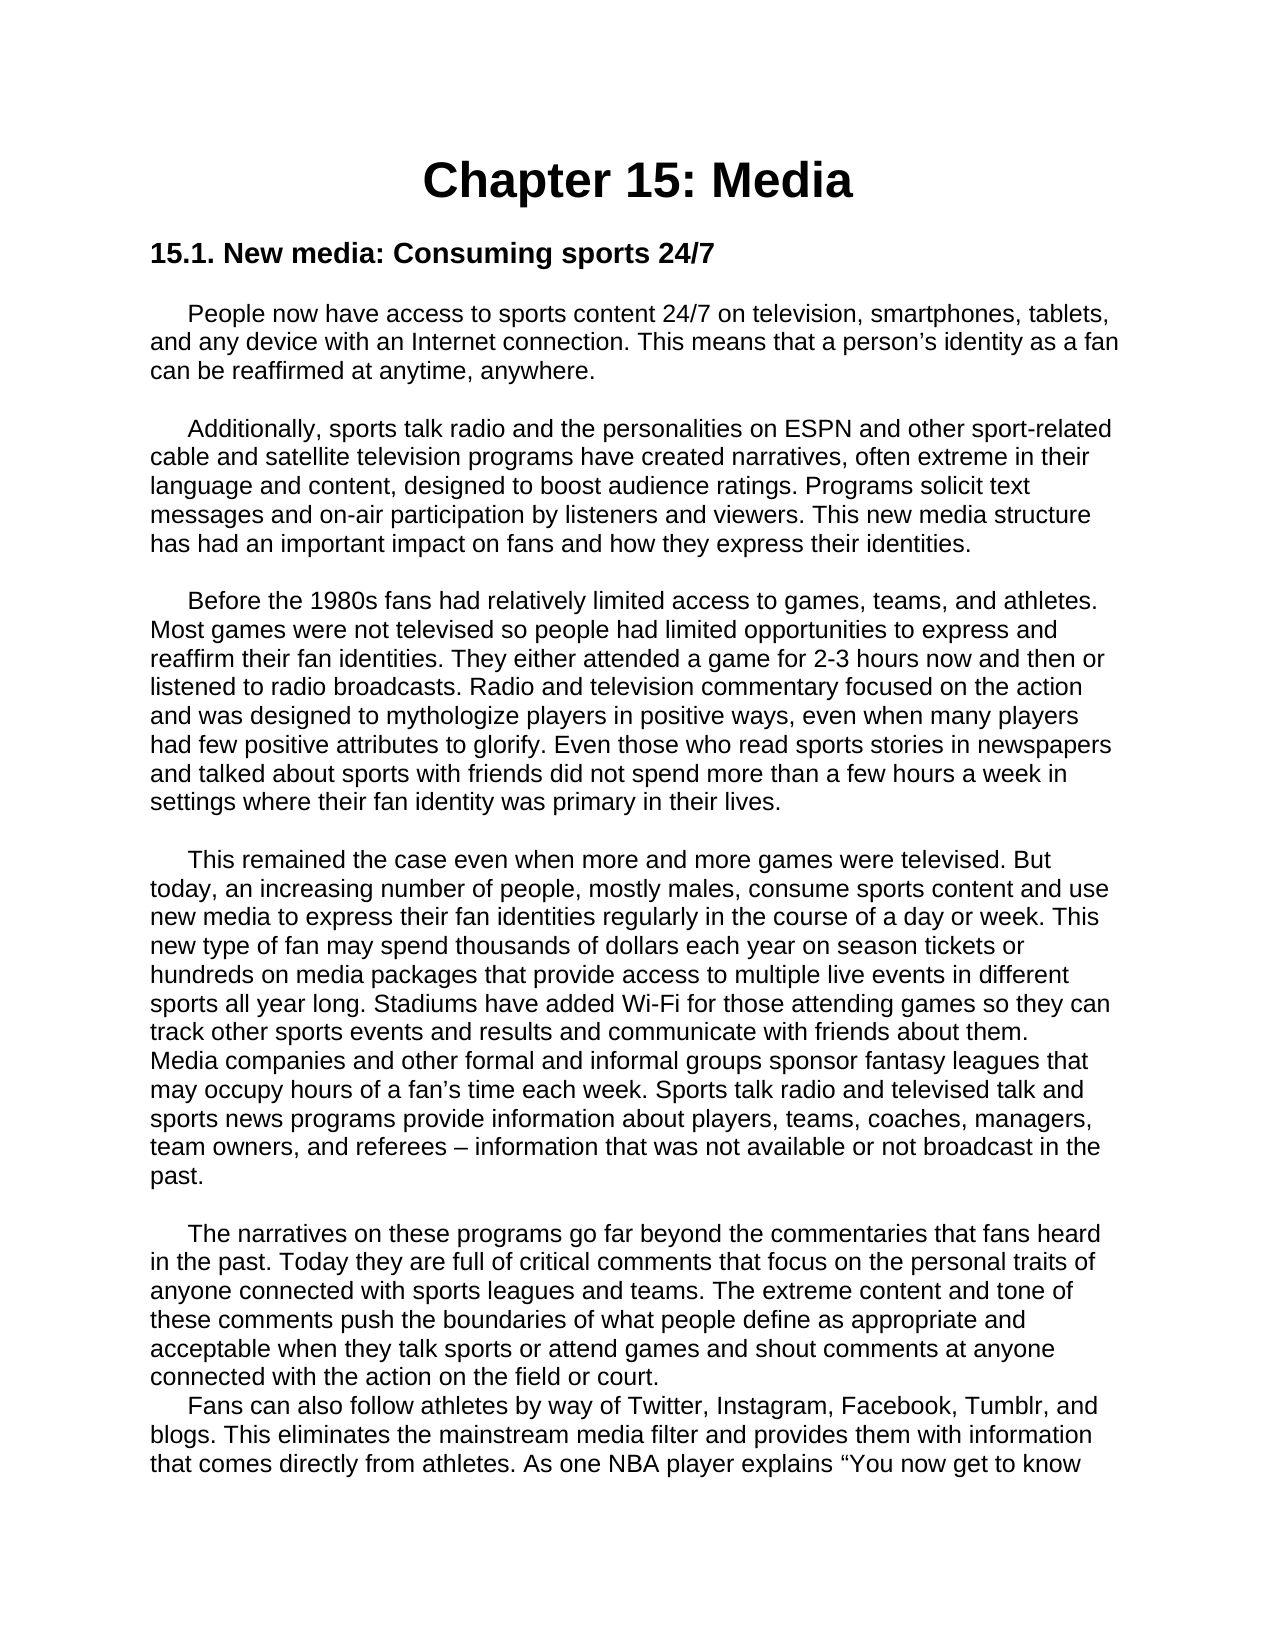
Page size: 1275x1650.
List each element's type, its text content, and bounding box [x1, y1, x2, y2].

text Before the 1980s fans had relatively limited access to games, teams, and athletes. Most games were not televised so people had limited opportunities to express and reaffirm their fan identities. They either attended a game for 2-3 hours now and then or listened to radio broadcasts. Radio and television commentary focused on the action and was designed to mythologize players in positive ways, even when many players had few positive attributes to glorify. Even those who read sports stories in newspapers and talked about sports with friends did not spend more than a few hours a week in settings where their fan identity was primary in their lives. [150, 586, 1125, 816]
text Media companies and other formal and informal groups sponsor fantasy leagues that may occupy hours of a fan’s time each week. Sports talk radio and televised talk and sports news programs provide information about players, teams, coaches, managers, team owners, and referees – information that was not available or not broadcast in the past. [150, 1046, 1125, 1190]
text People now have access to sports content 24/7 on television, smartphones, tablets, and any device with an Internet connection. This means that a person’s identity as a fan can be reaffirmed at anytime, anywhere. [150, 298, 1125, 385]
text The narratives on these programs go far beyond the commentaries that fans heard in the past. Today they are full of critical comments that focus on the personal traits of anyone connected with sports leagues and teams. The extreme content and tone of these comments push the boundaries of what people define as appropriate and acceptable when they talk sports or attend games and shout comments at anyone connected with the action on the field or court. [150, 1218, 1125, 1391]
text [150, 1391, 1125, 1477]
subtitle 15.1. New media: Consuming sports 24/7 [150, 236, 1125, 270]
text This remained the case even when more and more games were televised. But today, an increasing number of people, mostly males, consume sports content and use new media to express their fan identities regularly in the course of a day or week. This new type of fan may spend thousands of dollars each year on season tickets or hundreds on media packages that provide access to multiple live events in different sports all year long. Stadiums have added Wi-Fi for those attending games so they can track other sports events and results and communicate with friends about them. [150, 845, 1125, 1046]
title Chapter 15: Media [150, 150, 1125, 207]
text Additionally, sports talk radio and the personalities on ESPN and other sport-related cable and satellite television programs have created narratives, often extreme in their language and content, designed to boost audience ratings. Programs solicit text messages and on-air participation by listeners and viewers. This new media structure has had an important impact on fans and how they express their identities. [150, 413, 1125, 557]
